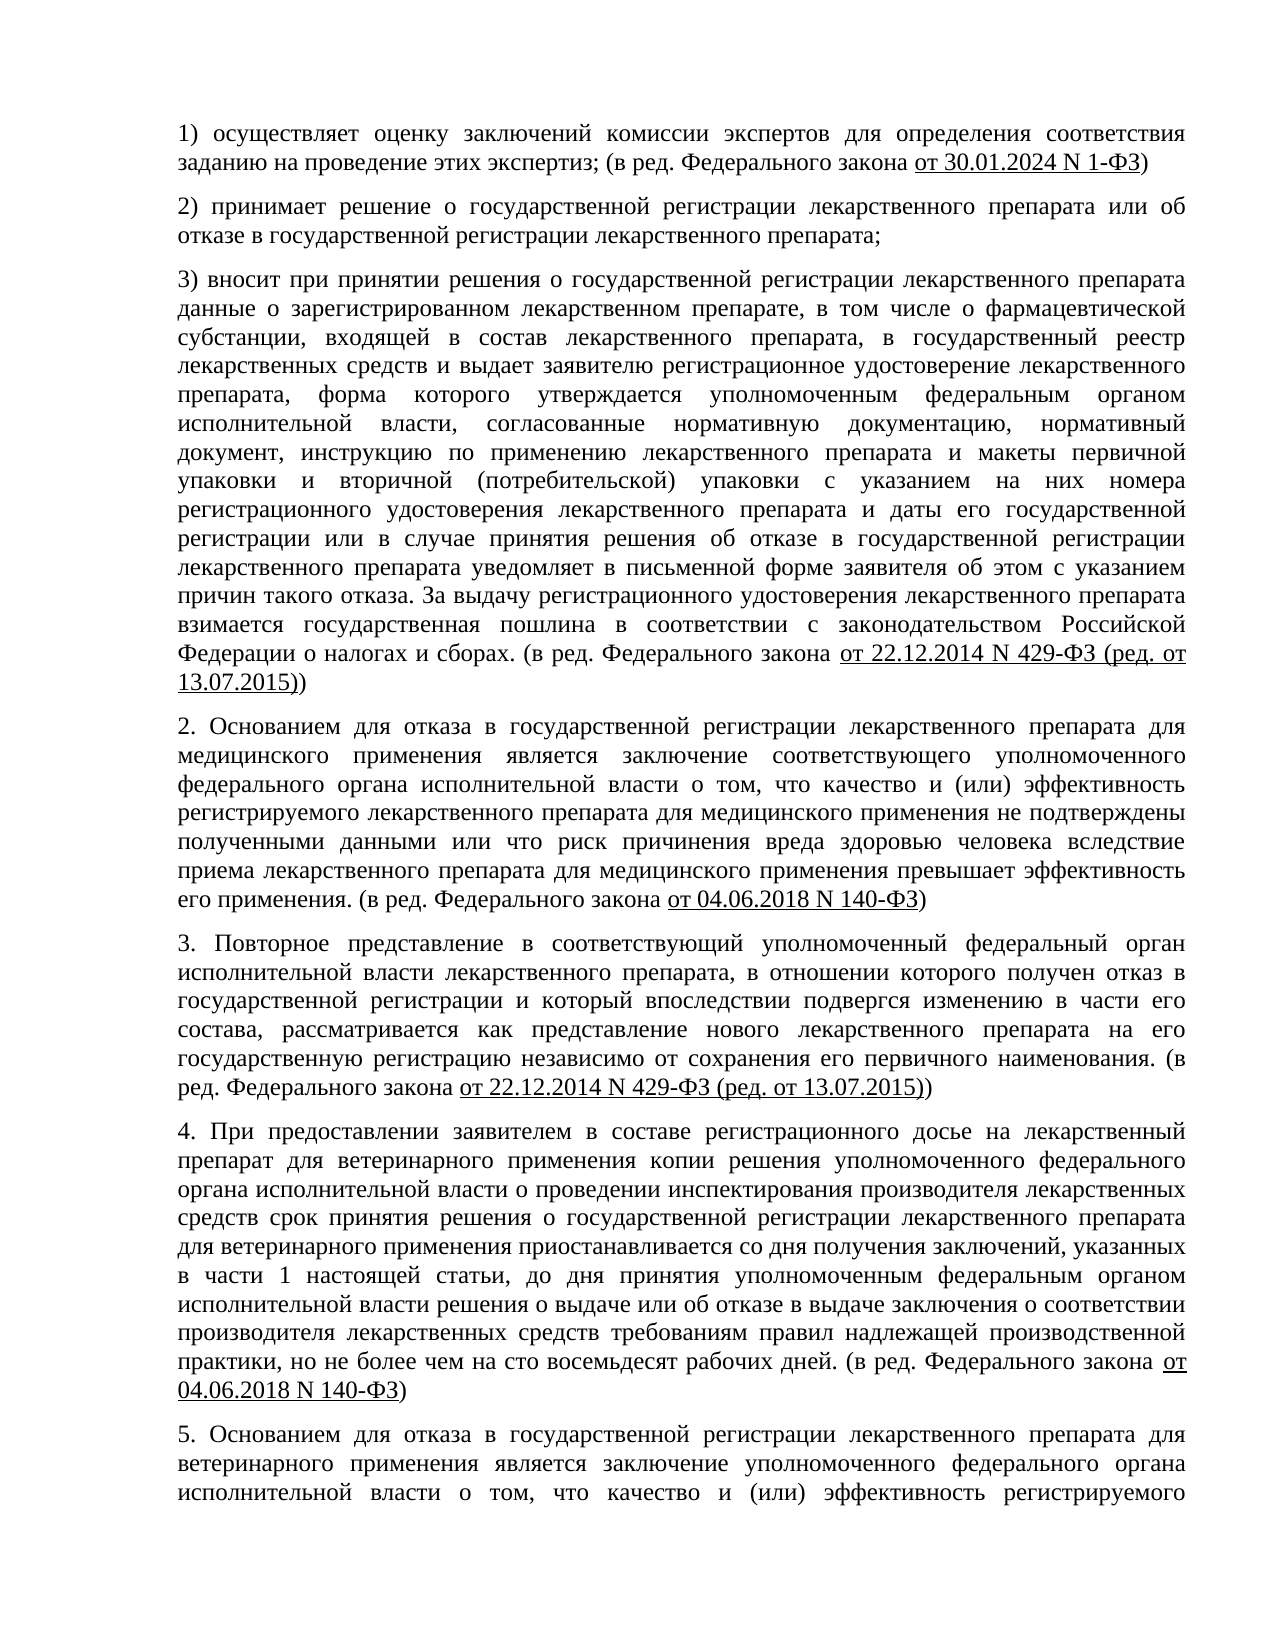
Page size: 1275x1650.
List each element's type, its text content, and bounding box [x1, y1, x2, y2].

text 2. Основанием для отказа в государственной регистрации лекарственного препарата для медицинского применения является заключение соответствующего уполномоченного федерального органа исполнительной власти о том, что качество и (или) эффективность регистрируемого лекарственного препарата для медицинского применения не подтверждены полученными данными или что риск причинения вреда здоровью человека вследствие приема лекарственного препарата для медицинского применения превышает эффективность его применения. (в ред. Федерального закона от 04.06.2018 N 140-ФЗ) [177, 711, 1186, 912]
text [177, 1419, 1186, 1506]
text 3) вносит при принятии решения о государственной регистрации лекарственного препарата данные о зарегистрированном лекарственном препарате, в том числе о фармацевтической субстанции, входящей в состав лекарственного препарата, в государственный реестр лекарственных средств и выдает заявителю регистрационное удостоверение лекарственного препарата, форма которого утверждается уполномоченным федеральным органом исполнительной власти, согласованные нормативную документацию, нормативный документ, инструкцию по применению лекарственного препарата и макеты первичной упаковки и вторичной (потребительской) упаковки с указанием на них номера регистрационного удостоверения лекарственного препарата и даты его государственной регистрации или в случае принятия решения об отказе в государственной регистрации лекарственного препарата уведомляет в письменной форме заявителя об этом с указанием причин такого отказа. За выдачу регистрационного удостоверения лекарственного препарата взимается государственная пошлина в соответствии с законодательством Российской Федерации о налогах и сборах. (в ред. Федерального закона от 22.12.2014 N 429-ФЗ (ред. от 13.07.2015)) [177, 264, 1186, 696]
text 3. Повторное представление в соответствующий уполномоченный федеральный орган исполнительной власти лекарственного препарата, в отношении которого получен отказ в государственной регистрации и который впоследствии подвергся изменению в части его состава, рассматривается как представление нового лекарственного препарата на его государственную регистрацию независимо от сохранения его первичного наименования. (в ред. Федерального закона от 22.12.2014 N 429-ФЗ (ред. от 13.07.2015)) [177, 928, 1186, 1101]
text 4. При предоставлении заявителем в составе регистрационного досье на лекарственный препарат для ветеринарного применения копии решения уполномоченного федерального органа исполнительной власти о проведении инспектирования производителя лекарственных средств срок принятия решения о государственной регистрации лекарственного препарата для ветеринарного применения приостанавливается со дня получения заключений, указанных в части 1 настоящей статьи, до дня принятия уполномоченным федеральным органом исполнительной власти решения о выдаче или об отказе в выдаче заключения о соответствии производителя лекарственных средств требованиям правил надлежащей производственной практики, но не более чем на сто восемьдесят рабочих дней. (в ред. Федерального закона от 04.06.2018 N 140-ФЗ) [177, 1116, 1186, 1404]
text 1) осуществляет оценку заключений комиссии экспертов для определения соответствия заданию на проведение этих экспертиз; (в ред. Федерального закона от 30.01.2024 N 1-ФЗ) [177, 118, 1186, 176]
text 2) принимает решение о государственной регистрации лекарственного препарата или об отказе в государственной регистрации лекарственного препарата; [177, 191, 1186, 249]
